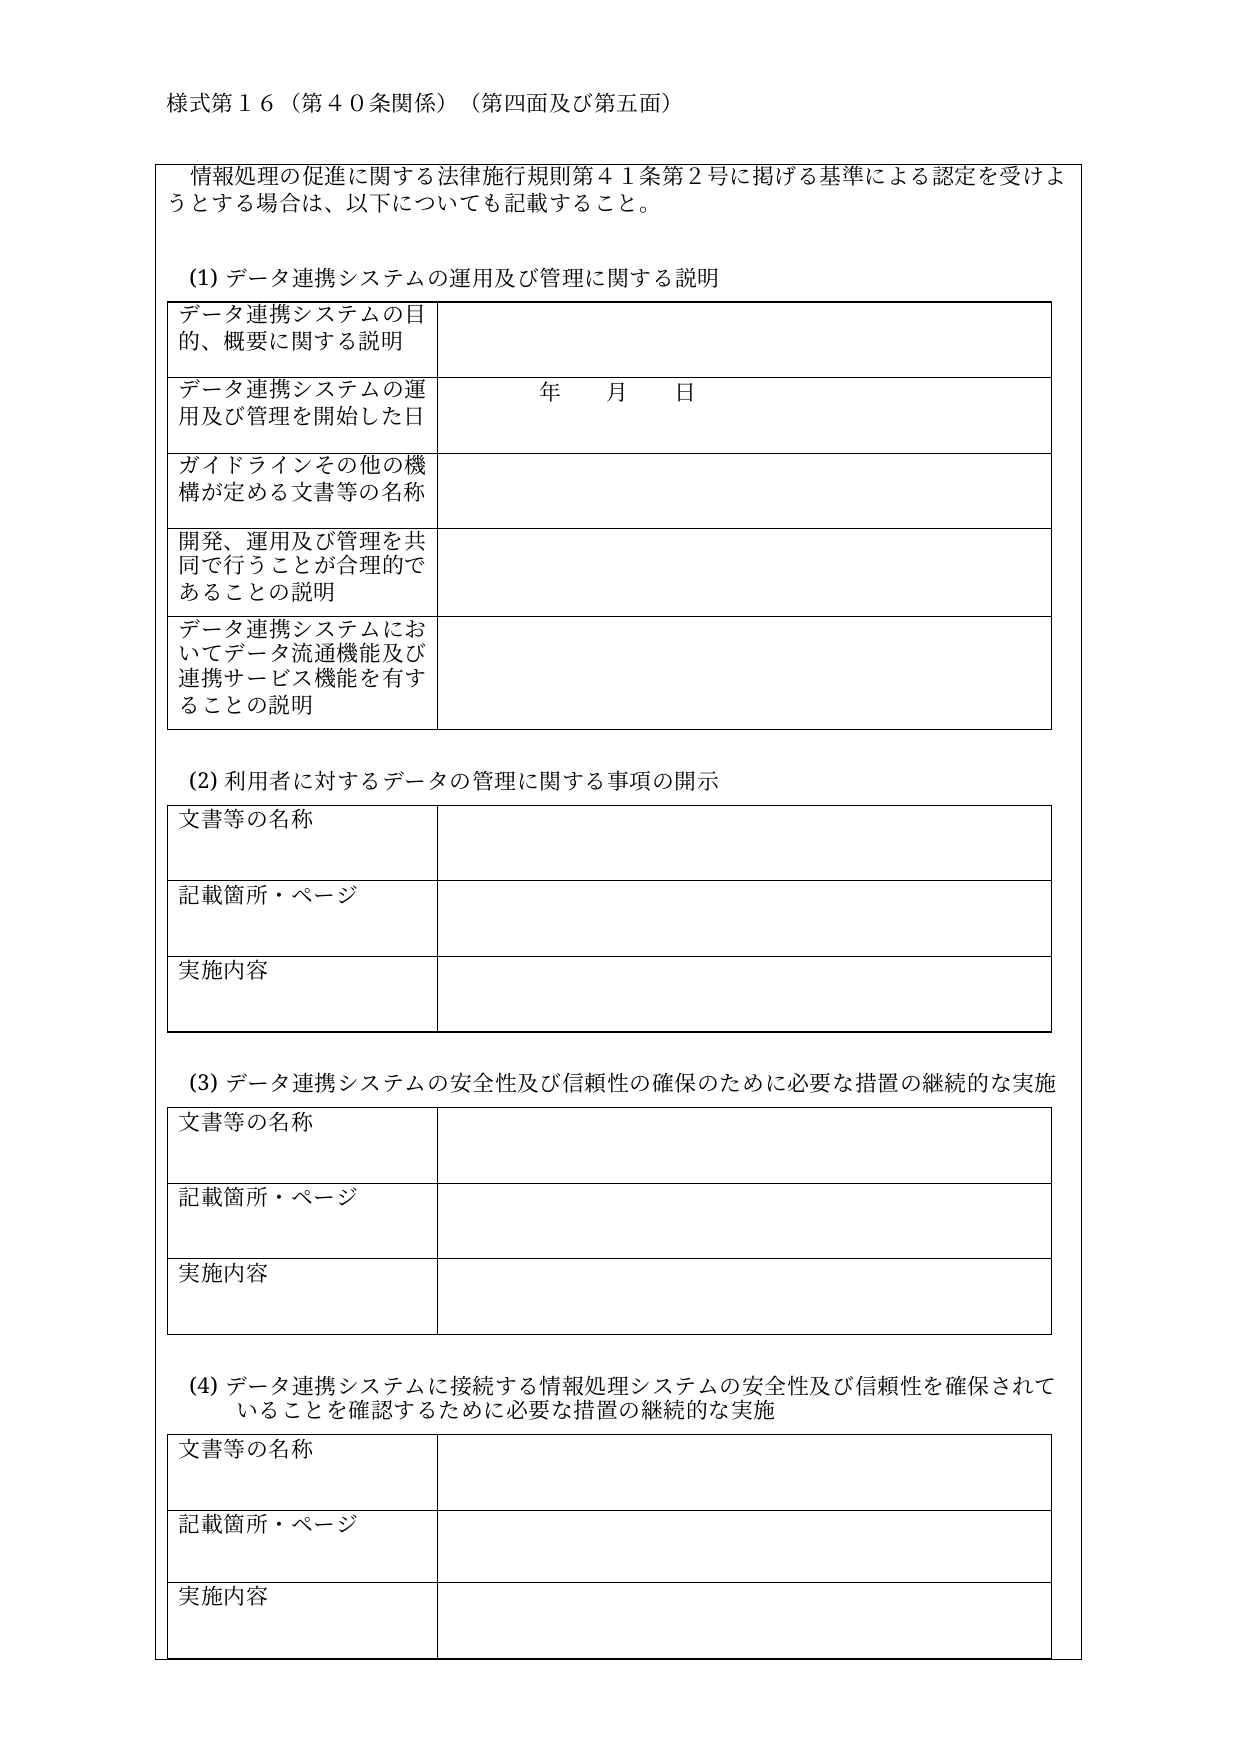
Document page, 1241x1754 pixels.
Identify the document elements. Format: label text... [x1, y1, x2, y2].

text 様式第１６（第４０条関係）（第四面及び第五面） [167, 89, 1070, 114]
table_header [156, 165, 1081, 1658]
